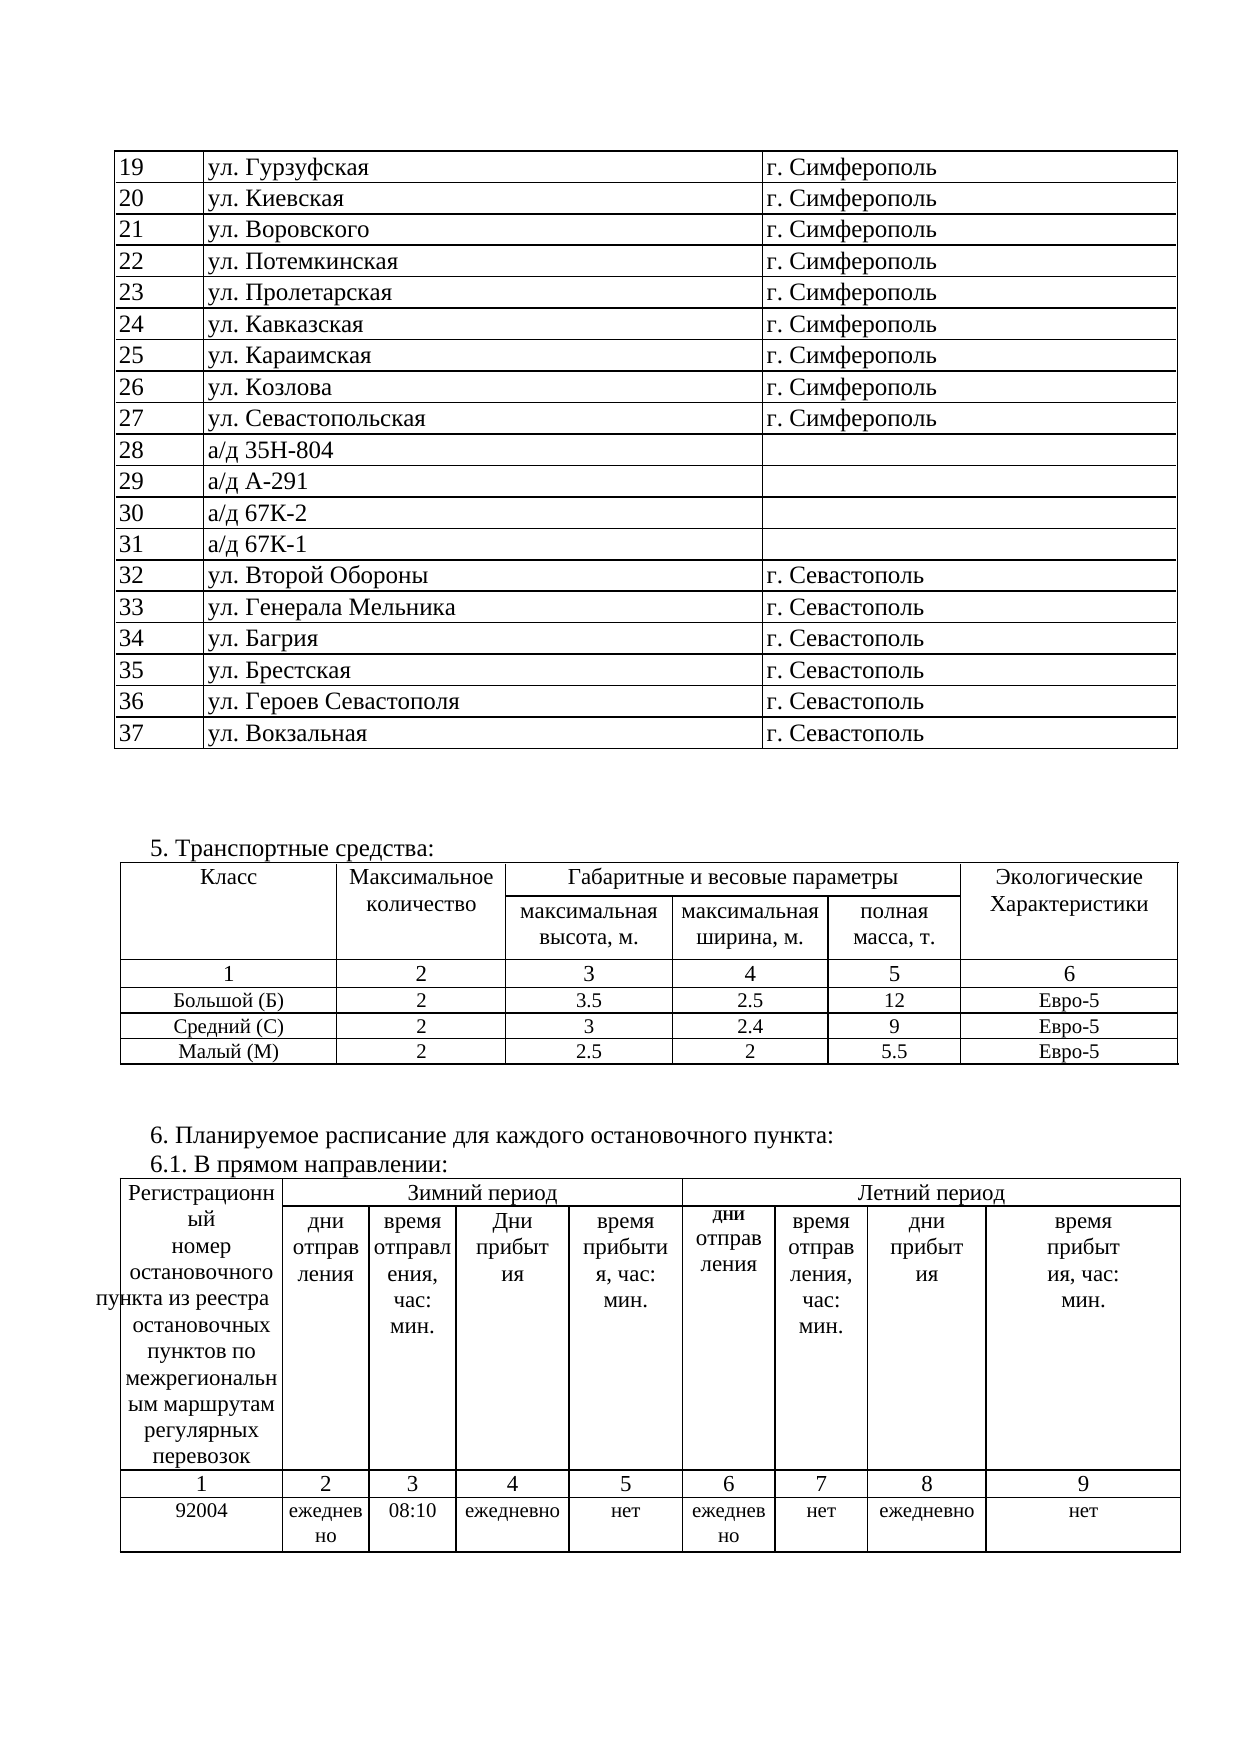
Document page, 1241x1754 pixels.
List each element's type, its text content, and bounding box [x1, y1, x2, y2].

table_cell [763, 465, 1177, 496]
table_cell Евро-5 [961, 1039, 1177, 1063]
table_cell ул. Потемкинская [204, 246, 762, 276]
table_cell г. Симферополь [763, 307, 1177, 339]
table_cell 3.5 [506, 988, 672, 1012]
table_cell г. Симферополь [763, 339, 1177, 370]
table_cell Большой (Б) [121, 988, 336, 1012]
table_cell г. Симферополь [763, 213, 1177, 244]
table_cell 7 [776, 1471, 867, 1497]
table_cell 6 [683, 1471, 774, 1497]
table_cell 31 [115, 529, 203, 559]
table_cell 30 [115, 497, 203, 527]
text 6.1. В прямом направлении: [150, 1149, 1090, 1177]
table_cell дни отправ ления [283, 1207, 368, 1469]
table_cell нет [987, 1498, 1180, 1551]
table_cell время отправл ения, час: мин. [370, 1207, 455, 1469]
table_cell ежедневно [283, 1498, 368, 1551]
table_cell время прибыти я, час: мин. [570, 1207, 682, 1469]
table_header Максимальное количество [337, 863, 505, 958]
table_cell ул. Воровского [204, 215, 762, 244]
table_cell 24 [115, 308, 203, 339]
table_cell 08:10 [370, 1498, 455, 1551]
table_cell Дни прибыт ия [457, 1207, 568, 1469]
table_cell 35 [115, 654, 203, 685]
table_cell ул. Героев Севастополя [204, 686, 762, 716]
table_cell 3 [370, 1471, 455, 1497]
table_cell 37 [115, 717, 203, 748]
table_cell г. Симферополь [763, 181, 1177, 213]
table_cell г. Севастополь [763, 590, 1177, 622]
table_cell г. Симферополь [763, 402, 1177, 433]
table_header Класс [121, 863, 336, 958]
table_cell максимальная высота, м. [506, 897, 672, 958]
table_cell нет [776, 1498, 867, 1551]
table_cell 36 [115, 686, 203, 716]
table_cell г. Симферополь [763, 370, 1177, 402]
table_cell ул. Кавказская [204, 309, 762, 339]
text 6. Планируемое расписание для каждого остановочного пункта: [150, 1120, 1090, 1149]
table_cell Малый (М) [121, 1039, 336, 1063]
table_cell [763, 528, 1177, 559]
table_cell 33 [115, 591, 203, 622]
table_cell ул. Киевская [204, 183, 762, 213]
table_cell Евро-5 [961, 988, 1177, 1012]
table_cell ул. Брестская [204, 655, 762, 685]
table_header Летний период [683, 1179, 1180, 1205]
table_cell Евро-5 [961, 1014, 1177, 1038]
table_header Габаритные и весовые параметры [506, 863, 960, 895]
table_cell 2.5 [506, 1039, 672, 1063]
table_cell г. Симферополь [763, 152, 1177, 181]
table_cell 23 [115, 277, 203, 307]
table_cell 2 [337, 1039, 505, 1063]
table_cell 6 [961, 960, 1177, 986]
table_cell 28 [115, 434, 203, 464]
table_cell 2 [673, 1039, 827, 1063]
table_cell 34 [115, 623, 203, 653]
table_cell ул. Севастопольская [204, 403, 762, 433]
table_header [121, 1179, 282, 1469]
table_cell а/д А-291 [204, 466, 762, 496]
table_cell 2 [337, 1014, 505, 1038]
table_cell 2 [283, 1471, 368, 1497]
table_cell ежедневно [457, 1498, 568, 1551]
table_cell ул. Козлова [204, 372, 762, 402]
table_cell 4 [457, 1471, 568, 1497]
table_cell ул. Второй Обороны [204, 561, 762, 590]
table_cell а/д 67К-2 [204, 498, 762, 527]
table_cell 26 [115, 371, 203, 402]
table_cell ДНИ отправ ления [683, 1207, 774, 1469]
table_cell 5 [829, 960, 960, 986]
table_cell Средний (С) [121, 1014, 336, 1038]
table_cell 1 [121, 1471, 282, 1497]
table_cell г. Севастополь [763, 622, 1177, 653]
table_cell г. Симферополь [763, 244, 1177, 276]
table_cell а/д 67К-1 [204, 529, 762, 559]
table_cell 92004 [121, 1498, 282, 1551]
table_cell г. Симферополь [763, 276, 1177, 307]
table_cell [763, 496, 1177, 527]
table_cell 8 [868, 1471, 985, 1497]
table_cell полная масса, т. [829, 897, 960, 958]
table_cell 22 [115, 245, 203, 276]
table_cell ежедневно [868, 1498, 985, 1551]
table_cell г. Севастополь [763, 559, 1177, 590]
table_cell 2 [337, 960, 505, 986]
table_cell 2 [337, 988, 505, 1012]
table_cell г. Севастополь [763, 653, 1177, 685]
table_cell [763, 433, 1177, 464]
table_cell 2.5 [673, 988, 827, 1012]
table_cell 5.5 [829, 1039, 960, 1063]
text 5. Транспортные средства: [150, 833, 1090, 862]
table_cell ул. Караимская [204, 340, 762, 370]
table_cell 27 [115, 403, 203, 433]
table_cell 32 [115, 560, 203, 590]
table_cell максимальная ширина, м. [673, 897, 827, 958]
table_cell нет [570, 1498, 682, 1551]
table_header Экологические Характеристики [961, 863, 1177, 958]
table_header Зимний период [283, 1179, 682, 1205]
table_cell 20 [115, 183, 203, 213]
table_cell ул. Багрия [204, 623, 762, 653]
table_cell г. Севастополь [763, 716, 1177, 748]
table_cell а/д 35Н-804 [204, 435, 762, 464]
table_cell 21 [115, 214, 203, 244]
table_cell время прибыт ия, час: мин. [987, 1207, 1180, 1469]
table_cell 29 [115, 466, 203, 496]
table_cell время отправ ления, час: мин. [776, 1207, 867, 1469]
table_cell дни прибыт ия [868, 1207, 985, 1469]
table_cell 3 [506, 960, 672, 986]
table_cell 12 [829, 988, 960, 1012]
table_cell ежедневно [683, 1498, 774, 1551]
table_cell ул. Гурзуфская [204, 152, 762, 181]
table_cell 1 [121, 960, 336, 986]
table_cell 19 [115, 152, 203, 181]
table_cell ул. Вокзальная [204, 718, 762, 748]
table_cell 4 [673, 960, 827, 986]
table_cell 9 [987, 1471, 1180, 1497]
table_cell 3 [506, 1014, 672, 1038]
table_cell 25 [115, 340, 203, 370]
table_cell 9 [829, 1014, 960, 1038]
table_cell г. Севастополь [763, 685, 1177, 716]
table_cell ул. Пролетарская [204, 277, 762, 307]
table_cell ул. Генерала Мельника [204, 592, 762, 622]
table_cell 2.4 [673, 1014, 827, 1038]
table_cell 5 [570, 1471, 682, 1497]
